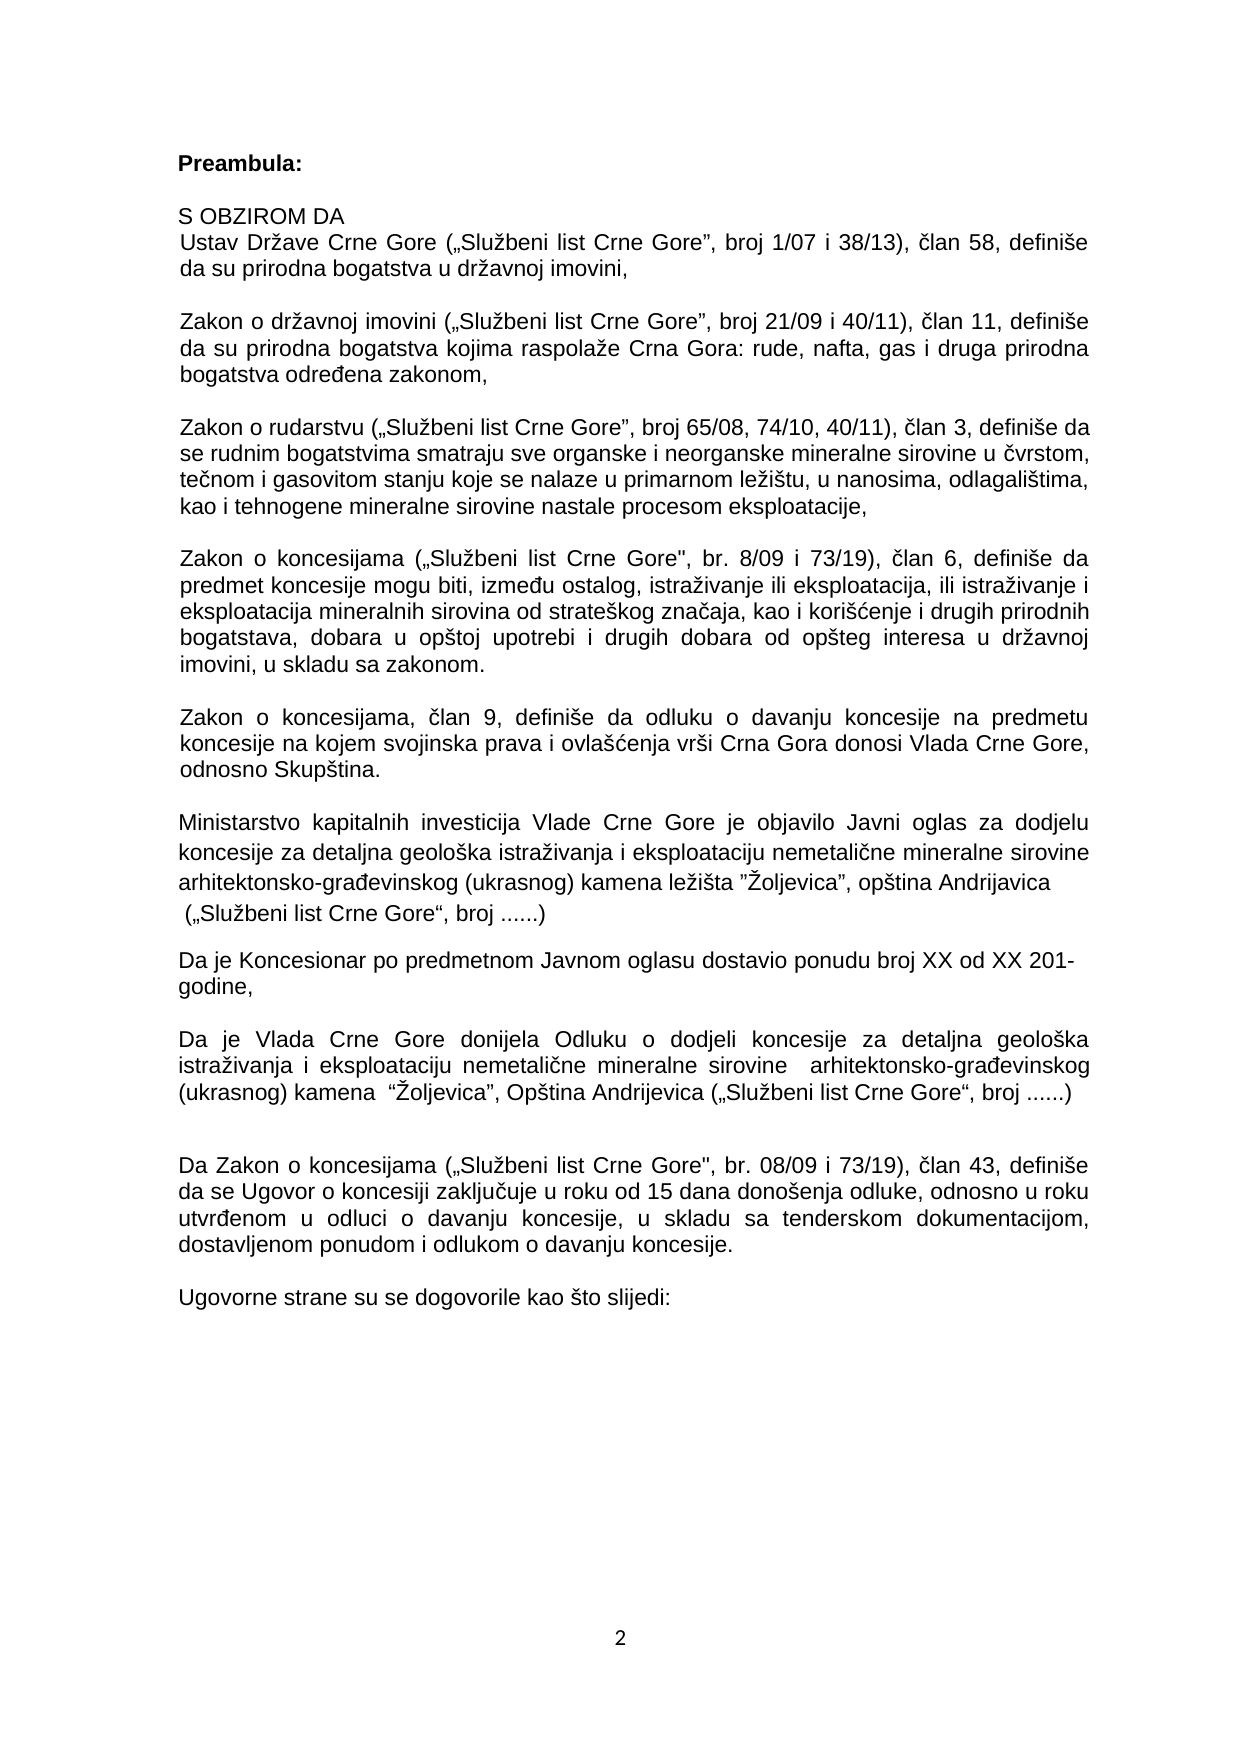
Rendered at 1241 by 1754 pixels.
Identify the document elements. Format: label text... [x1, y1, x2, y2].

text Zakon o državnoj imovini („Službeni list Crne Gore”, broj 21/09 i 40/11), član 11, definiše da su prirodna bogatstva kojima raspolaže Crna Gora: rude, nafta, gas i druga prirodna bogatstva određena zakonom, [179, 308, 1090, 387]
text Ugovorne strane su se dogovorile kao što slijedi: [178, 1284, 1075, 1310]
text („Službeni list Crne Gore“, broj ......) [178, 899, 1090, 926]
text Da je Vlada Crne Gore donijela Odluku o dodjeli koncesije za detaljna geološka istraživanja i eksploataciju nemetalične mineralne sirovine arhitektonsko-građevinskog (ukrasnog) kamena “Žoljevica”, Opština Andrijevica („Službeni list Crne Gore“, broj ......) [178, 1026, 1090, 1105]
text Zakon o koncesijama, član 9, definiše da odluku o davanju koncesije na predmetu koncesije na kojem svojinska prava i ovlašćenja vrši Crna Gora donosi Vlada Crne Gore, odnosno Skupština. [179, 703, 1090, 782]
text Ministarstvo kapitalnih investicija Vlade Crne Gore je objavilo Javni oglas za dodjelu koncesije za detaljna geološka istraživanja i eksploataciju nemetalične mineralne sirovine arhitektonsko-građevinskog (ukrasnog) kamena ležišta ”Žoljevica”, opština Andrijavica [178, 809, 1090, 896]
text Zakon o koncesijama („Službeni list Crne Gore", br. 8/09 i 73/19), član 6, definiše da predmet koncesije mogu biti, između ostalog, istraživanje ili eksploatacija, ili istraživanje i eksploatacija mineralnih sirovina od strateškog značaja, kao i korišćenje i drugih prirodnih bogatstava, dobara u opštoj upotrebi i drugih dobara od opšteg interesa u državnoj imovini, u skladu sa zakonom. [179, 545, 1090, 677]
text Ustav Države Crne Gore („Službeni list Crne Gore”, broj 1/07 i 38/13), član 58, definiše da su prirodna bogatstva u državnoj imovini, [179, 229, 1090, 282]
text Da Zakon o koncesijama („Službeni list Crne Gore", br. 08/09 i 73/19), član 43, definiše da se Ugovor o koncesiji zaključuje u roku od 15 dana donošenja odluke, odnosno u roku utvrđenom u odluci o davanju koncesije, u skladu sa tenderskom dokumentacijom, dostavljenom ponudom i odlukom o davanju koncesije. [178, 1152, 1090, 1257]
text S OBZIROM DA [165, 203, 1075, 229]
subtitle Preambula: [165, 150, 1075, 176]
text Zakon o rudarstvu („Službeni list Crne Gore”, broj 65/08, 74/10, 40/11), član 3, definiše da se rudnim bogatstvima smatraju sve organske i neorganske mineralne sirovine u čvrstom, tečnom i gasovitom stanju koje se nalaze u primarnom ležištu, u nanosima, odlagalištima, kao i tehnogene mineralne sirovine nastale procesom eksploatacije, [179, 413, 1090, 519]
text Da je Koncesionar po predmetnom Javnom oglasu dostavio ponudu broj XX od XX 201-godine, [178, 947, 1075, 999]
